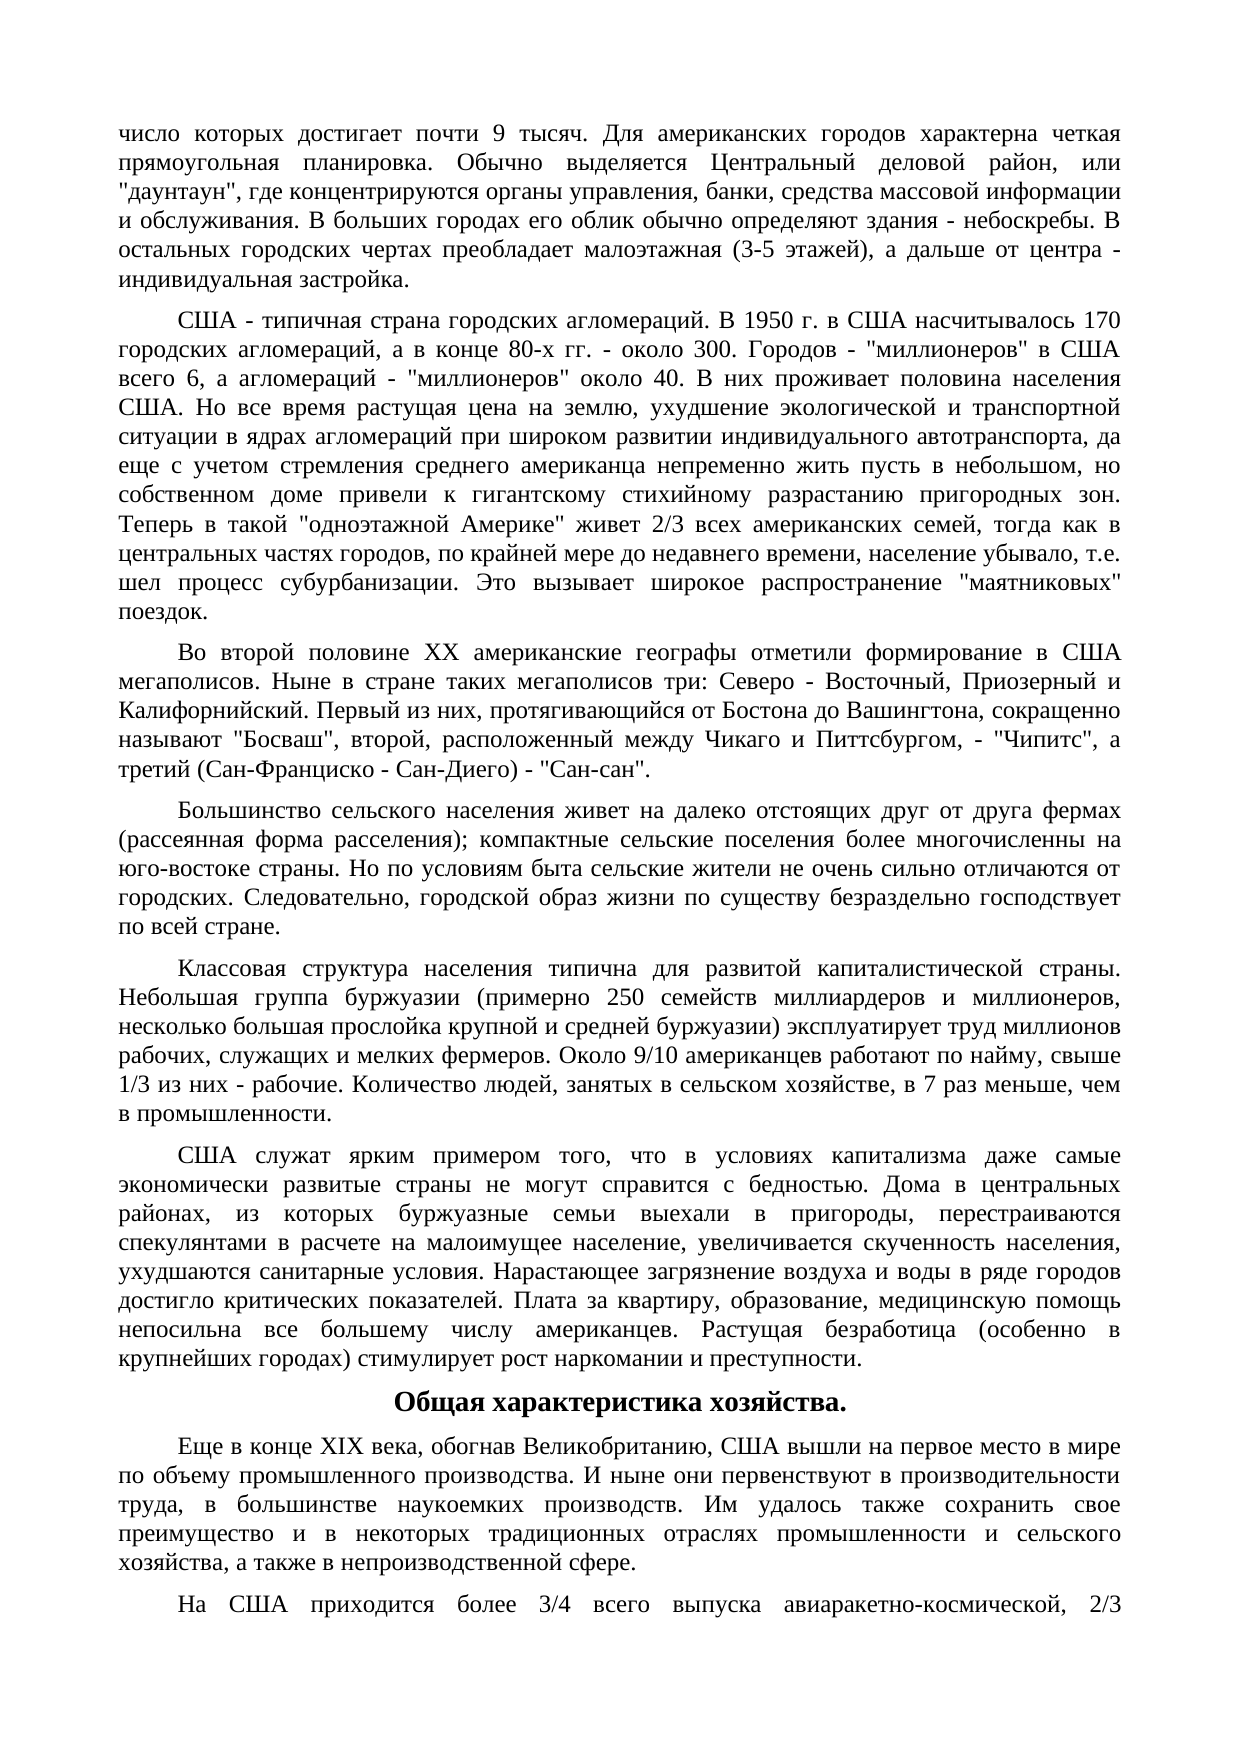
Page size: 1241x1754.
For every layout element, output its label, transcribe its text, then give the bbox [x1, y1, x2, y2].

text Общая характеристика хозяйства. [118, 1385, 1122, 1418]
text США - типичная страна городских агломераций. В 1950 г. в США насчитывалось 170 городских агломераций, а в конце 80-х гг. - около 300. Городов - "миллионеров" в США всего 6, а агломераций - "миллионеров" около 40. В них проживает половина населения США. Но все время растущая цена на землю, ухудшение экологической и транспортной ситуации в ядрах агломераций при широком развитии индивидуального автотранспорта, да еще с учетом стремления среднего американца непременно жить пусть в небольшом, но собственном доме привели к гигантскому стихийному разрастанию пригородных зон. Теперь в такой "одноэтажной Америке" живет 2/3 всех американских семей, тогда как в центральных частях городов, по крайней мере до недавнего времени, население убывало, т.е. шел процесс субурбанизации. Это вызывает широкое распространение "маятниковых" поездок. [118, 305, 1122, 625]
text Большинство сельского населения живет на далеко отстоящих друг от друга фермах (рассеянная форма расселения); компактные сельские поселения более многочисленны на юго-востоке страны. Но по условиям быта сельские жители не очень сильно отличаются от городских. Следовательно, городской образ жизни по существу безраздельно господствует по всей стране. [118, 795, 1122, 940]
text Во второй половине XX американские географы отметили формирование в США мегаполисов. Ныне в стране таких мегаполисов три: Северо - Восточный, Приозерный и Калифорнийский. Первый из них, протягивающийся от Бостона до Вашингтона, сокращенно называют "Босваш", второй, расположенный между Чикаго и Питтсбургом, - "Чипитс", а третий (Сан-Франциско - Сан-Диего) - "Сан-сан". [118, 637, 1122, 782]
text Классовая структура населения типична для развитой капиталистической страны. Небольшая группа буржуазии (примерно 250 семейств миллиардеров и миллионеров, несколько большая прослойка крупной и средней буржуазии) эксплуатирует труд миллионов рабочих, служащих и мелких фермеров. Около 9/10 американцев работают по найму, свыше 1/3 из них - рабочие. Количество людей, занятых в сельском хозяйстве, в 7 раз меньше, чем в промышленности. [118, 953, 1122, 1127]
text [118, 1588, 1122, 1618]
text Еще в конце XIX века, обогнав Великобританию, США вышли на первое место в мире по объему промышленного производства. И ныне они первенствуют в производительности труда, в большинстве наукоемких производств. Им удалось также сохранить свое преимущество и в некоторых традиционных отраслях промышленности и сельского хозяйства, а также в непроизводственной сфере. [118, 1431, 1122, 1576]
text США служат ярким примером того, что в условиях капитализма даже самые экономически развитые страны не могут справится с бедностью. Дома в центральных районах, из которых буржуазные семьи выехали в пригороды, перестраиваются спекулянтами в расчете на малоимущее население, увеличивается скученность населения, ухудшаются санитарные условия. Нарастающее загрязнение воздуха и воды в ряде городов достигло критических показателей. Плата за квартиру, образование, медицинскую помощь непосильна все большему числу американцев. Растущая безработица (особенно в крупнейших городах) стимулирует рост наркомании и преступности. [118, 1140, 1122, 1372]
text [118, 118, 1122, 292]
